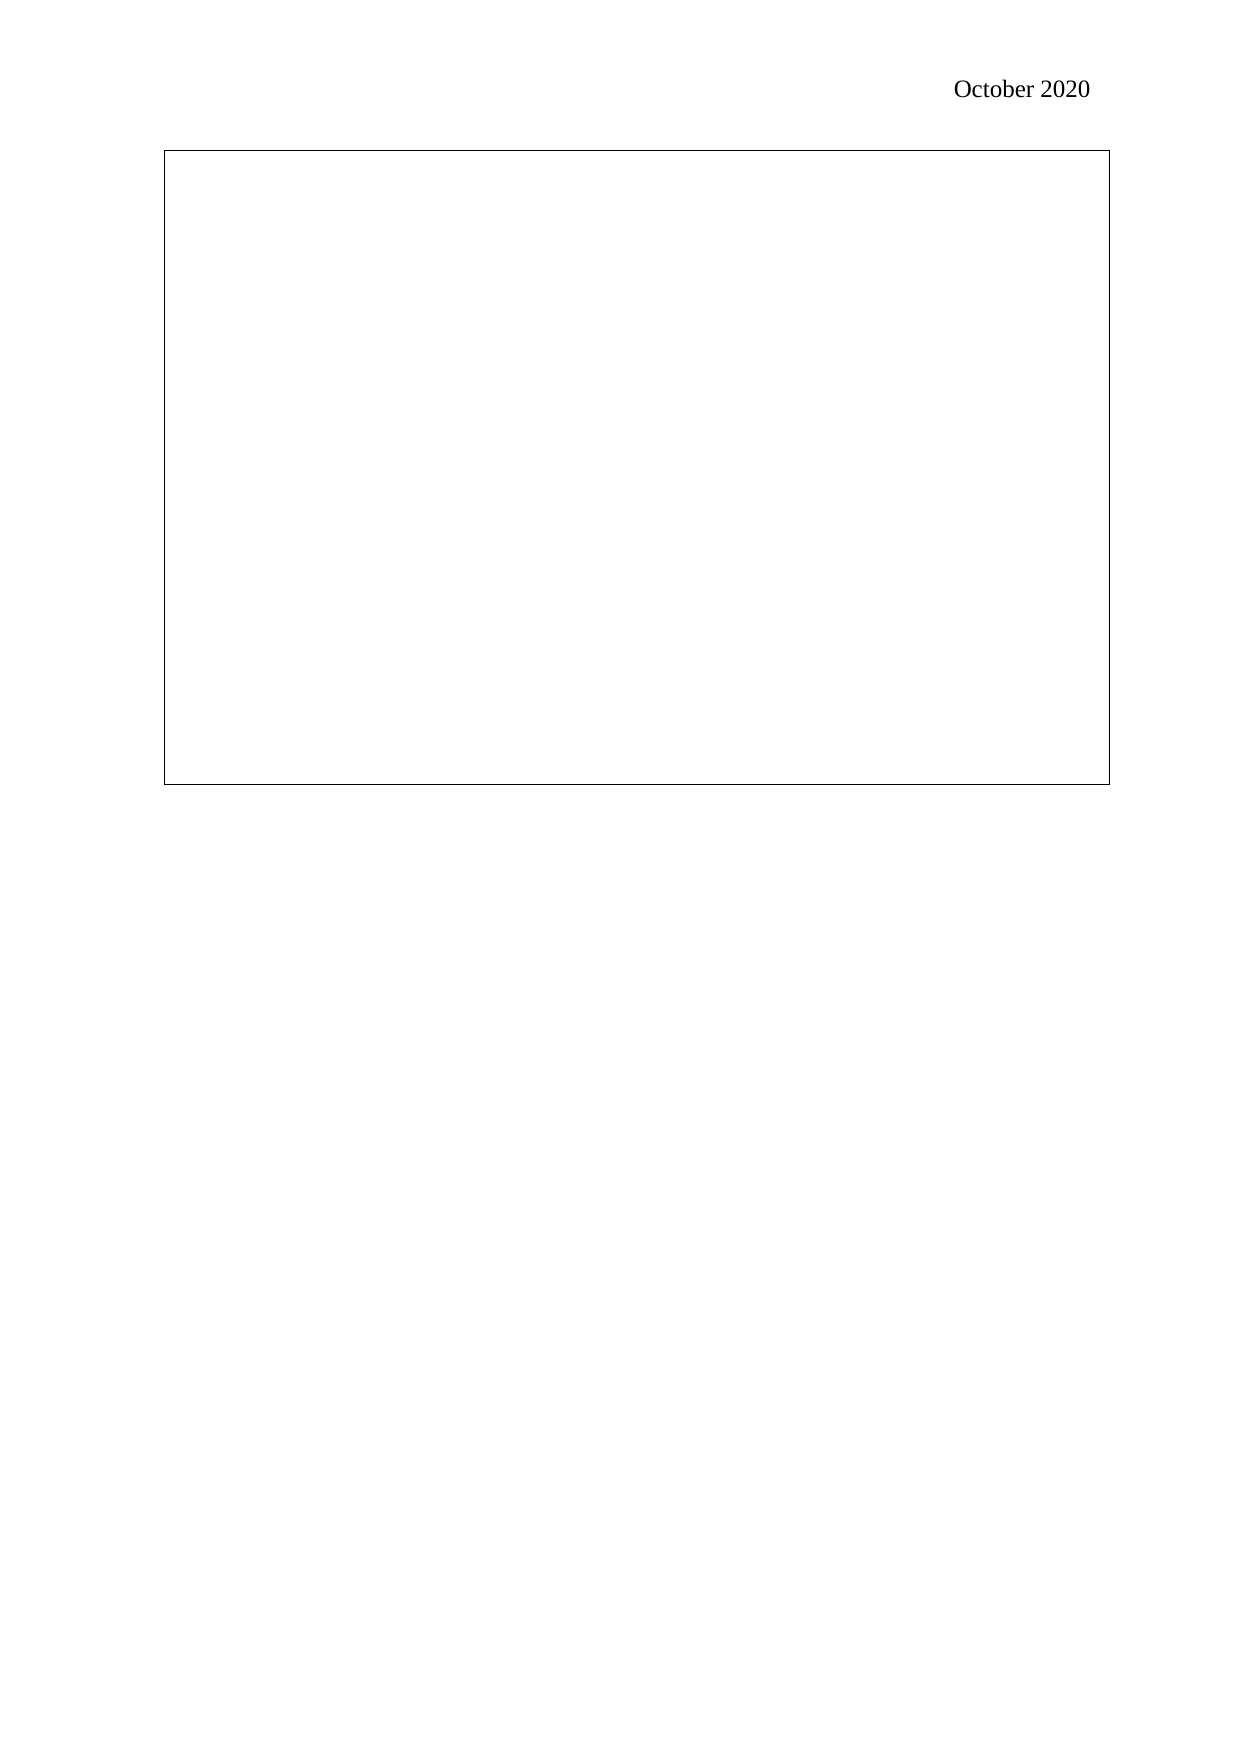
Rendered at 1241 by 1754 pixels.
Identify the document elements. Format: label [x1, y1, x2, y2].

table_header [165, 151, 1109, 783]
